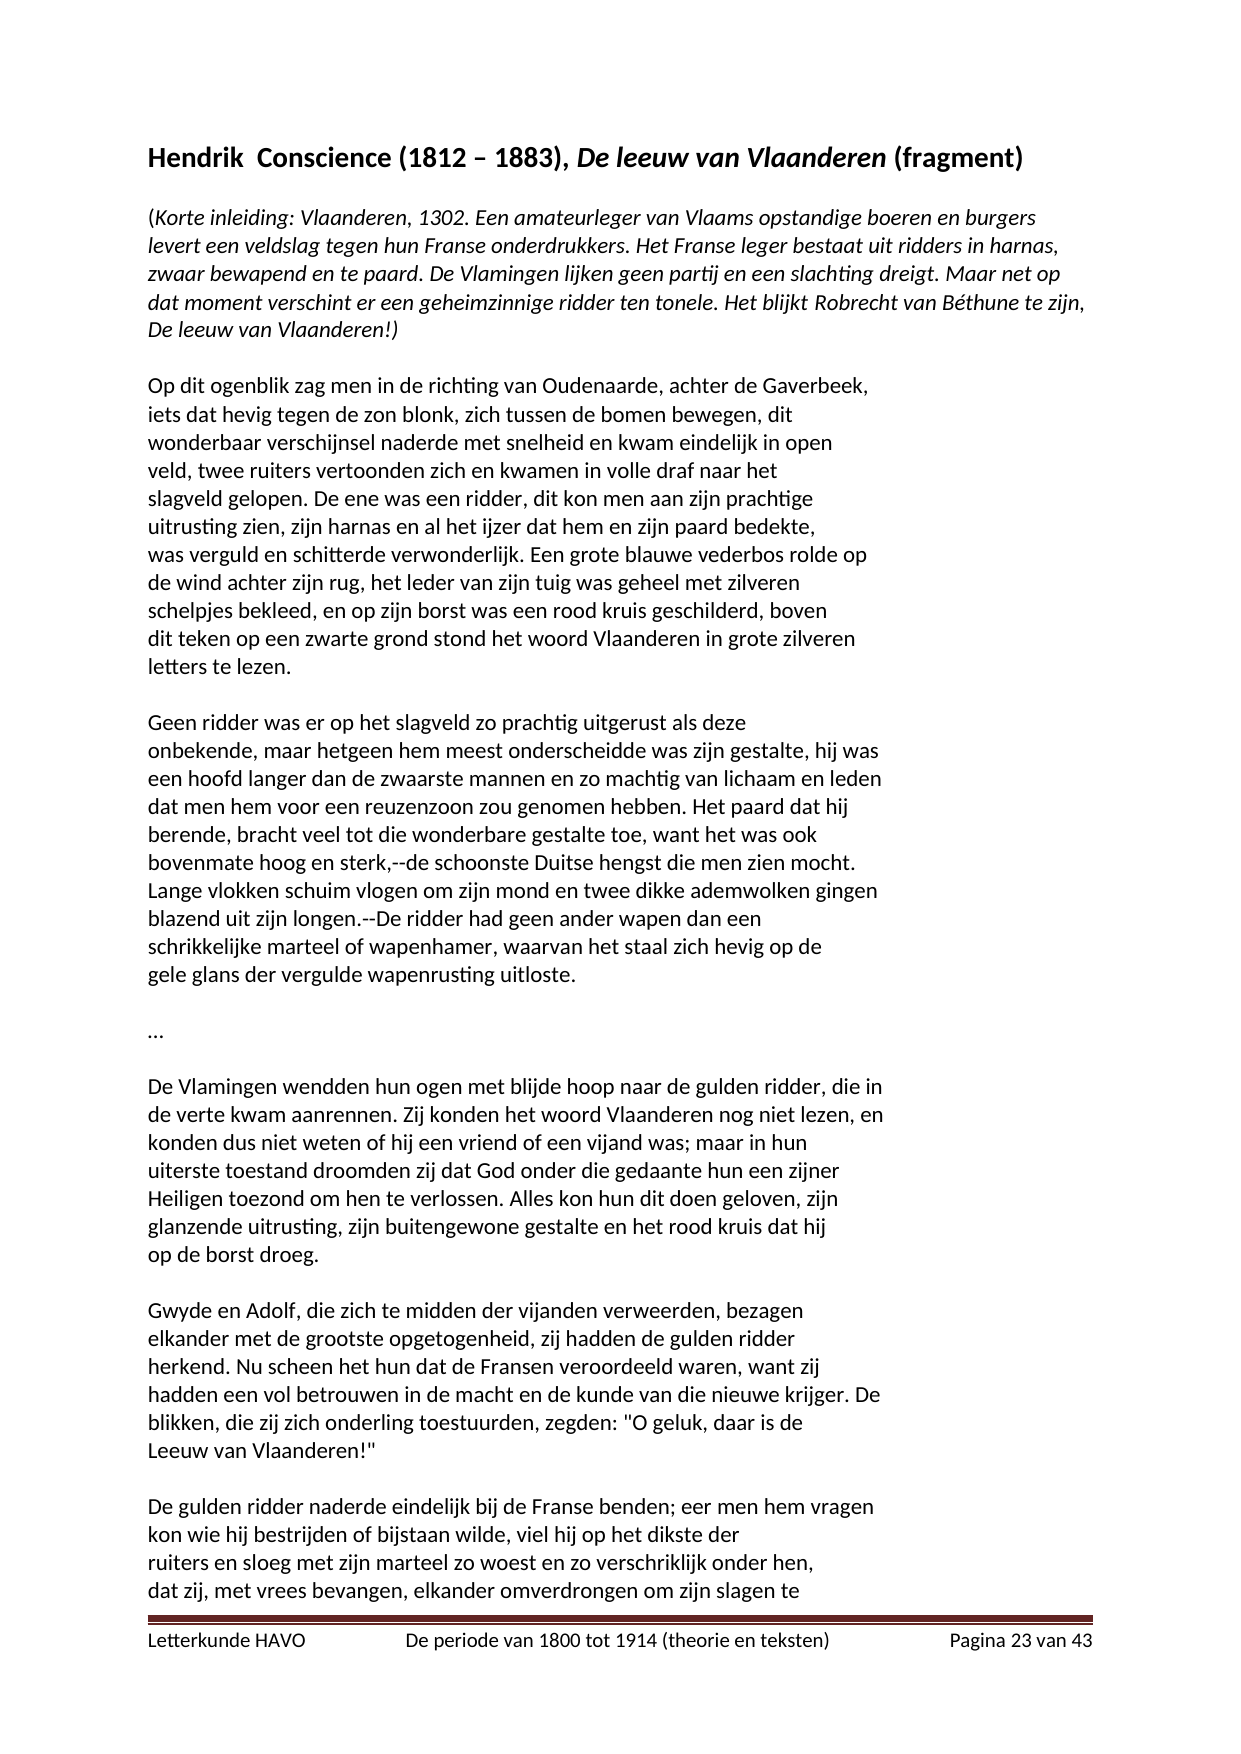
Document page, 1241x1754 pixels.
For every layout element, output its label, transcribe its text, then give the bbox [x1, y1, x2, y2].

text herkend. Nu scheen het hun dat de Fransen veroordeeld waren, want zij [148, 1352, 1093, 1380]
text onbekende, maar hetgeen hem meest onderscheidde was zijn gestalte, hij was [148, 736, 1093, 764]
text schelpjes bekleed, en op zijn borst was een rood kruis geschilderd, boven [148, 596, 1093, 624]
text De gulden ridder naderde eindelijk bij de Franse benden; eer men hem vragen [148, 1492, 1093, 1521]
text blazend uit zijn longen.--De ridder had geen ander wapen dan een [148, 904, 1093, 932]
text (Korte inleiding: Vlaanderen, 1302. Een amateurleger van Vlaams opstandige boeren en burgers levert een veldslag tegen hun Franse onderdrukkers. Het Franse leger bestaat uit ridders in harnas, zwaar bewapend en te paard. De Vlamingen lijken geen partij en een slachting dreigt. Maar net op dat moment verschint er een geheimzinnige ridder ten tonele. Het blijkt Robrecht van Béthune te zijn, De leeuw van Vlaanderen!) [148, 203, 1093, 344]
text Op dit ogenblik zag men in de richting van Oudenaarde, achter de Gaverbeek, [148, 372, 1093, 400]
text ruiters en sloeg met zijn marteel zo woest en zo verschriklijk onder hen, [148, 1548, 1093, 1577]
text glanzende uitrusting, zijn buitengewone gestalte en het rood kruis dat hij [148, 1212, 1093, 1240]
text bovenmate hoog en sterk,--de schoonste Duitse hengst die men zien mocht. [148, 848, 1093, 876]
text was verguld en schitterde verwonderlijk. Een grote blauwe vederbos rolde op [148, 540, 1093, 568]
text kon wie hij bestrijden of bijstaan wilde, viel hij op het dikste der [148, 1521, 1093, 1548]
text Gwyde en Adolf, die zich te midden der vijanden verweerden, bezagen [148, 1296, 1093, 1324]
subtitle Hendrik Conscience (1812 – 1883), De leeuw van Vlaanderen (fragment) [148, 139, 1093, 174]
text hadden een vol betrouwen in de macht en de kunde van die nieuwe krijger. De [148, 1380, 1093, 1408]
text een hoofd langer dan de zwaarste mannen en zo machtig van lichaam en leden [148, 764, 1093, 792]
text dat men hem voor een reuzenzoon zou genomen hebben. Het paard dat hij [148, 792, 1093, 820]
text konden dus niet weten of hij een vriend of een vijand was; maar in hun [148, 1128, 1093, 1156]
text dat zij, met vrees bevangen, elkander omverdrongen om zijn slagen te [148, 1577, 1093, 1604]
text letters te lezen. [148, 652, 1093, 680]
text wonderbaar verschijnsel naderde met snelheid en kwam eindelijk in open [148, 428, 1093, 456]
text dit teken op een zwarte grond stond het woord Vlaanderen in grote zilveren [148, 624, 1093, 652]
text blikken, die zij zich onderling toestuurden, zegden: "O geluk, daar is de [148, 1408, 1093, 1436]
text uiterste toestand droomden zij dat God onder die gedaante hun een zijner [148, 1156, 1093, 1184]
text Leeuw van Vlaanderen!" [148, 1436, 1093, 1464]
text De Vlamingen wendden hun ogen met blijde hoop naar de gulden ridder, die in [148, 1072, 1093, 1100]
text gele glans der vergulde wapenrusting uitloste. [148, 960, 1093, 988]
text uitrusting zien, zijn harnas en al het ijzer dat hem en zijn paard bedekte, [148, 512, 1093, 540]
text iets dat hevig tegen de zon blonk, zich tussen de bomen bewegen, dit [148, 400, 1093, 428]
text … [148, 1016, 1093, 1044]
text schrikkelijke marteel of wapenhamer, waarvan het staal zich hevig op de [148, 932, 1093, 960]
text op de borst droeg. [148, 1240, 1093, 1268]
text de verte kwam aanrennen. Zij konden het woord Vlaanderen nog niet lezen, en [148, 1100, 1093, 1128]
text slagveld gelopen. De ene was een ridder, dit kon men aan zijn prachtige [148, 484, 1093, 512]
text de wind achter zijn rug, het leder van zijn tuig was geheel met zilveren [148, 568, 1093, 596]
text Heiligen toezond om hen te verlossen. Alles kon hun dit doen geloven, zijn [148, 1184, 1093, 1212]
text veld, twee ruiters vertoonden zich en kwamen in volle draf naar het [148, 456, 1093, 484]
text berende, bracht veel tot die wonderbare gestalte toe, want het was ook [148, 820, 1093, 848]
text Geen ridder was er op het slagveld zo prachtig uitgerust als deze [148, 708, 1093, 736]
text elkander met de grootste opgetogenheid, zij hadden de gulden ridder [148, 1324, 1093, 1352]
text Lange vlokken schuim vlogen om zijn mond en twee dikke ademwolken gingen [148, 876, 1093, 904]
